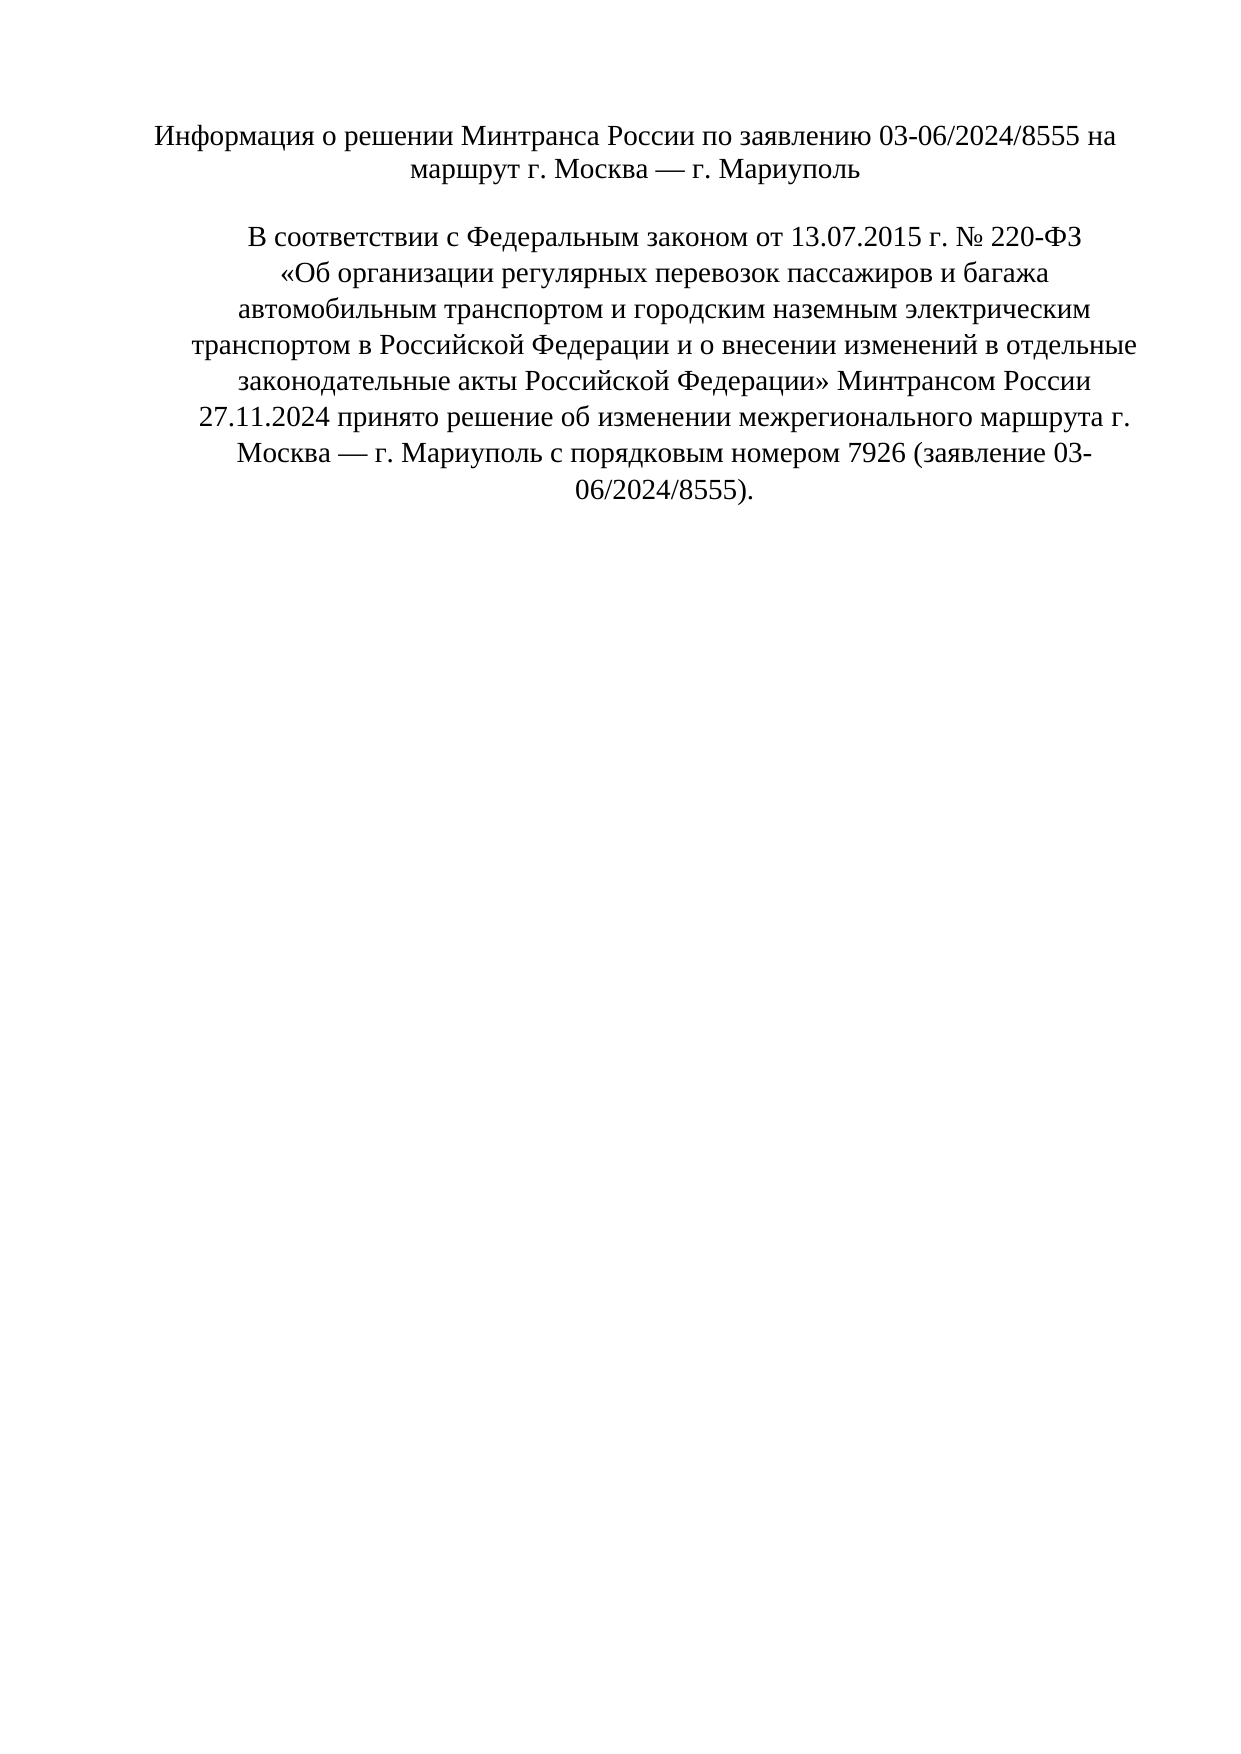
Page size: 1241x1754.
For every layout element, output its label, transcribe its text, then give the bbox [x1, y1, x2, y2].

text Информация о решении Минтранса России по заявлению 03-06/2024/8555 на маршрут г. Москва — г. Мариуполь [118, 118, 1152, 185]
text В соответствии с Федеральным законом от 13.07.2015 г. № 220-ФЗ «Об организации регулярных перевозок пассажиров и багажа автомобильным транспортом и городским наземным электрическим транспортом в Российской Федерации и о внесении изменений в отдельные законодательные акты Российской Федерации» Минтрансом России 27.11.2024 принято решение об изменении межрегионального маршрута г. Москва — г. Мариуполь с порядковым номером 7926 (заявление 03-06/2024/8555). [177, 219, 1152, 505]
